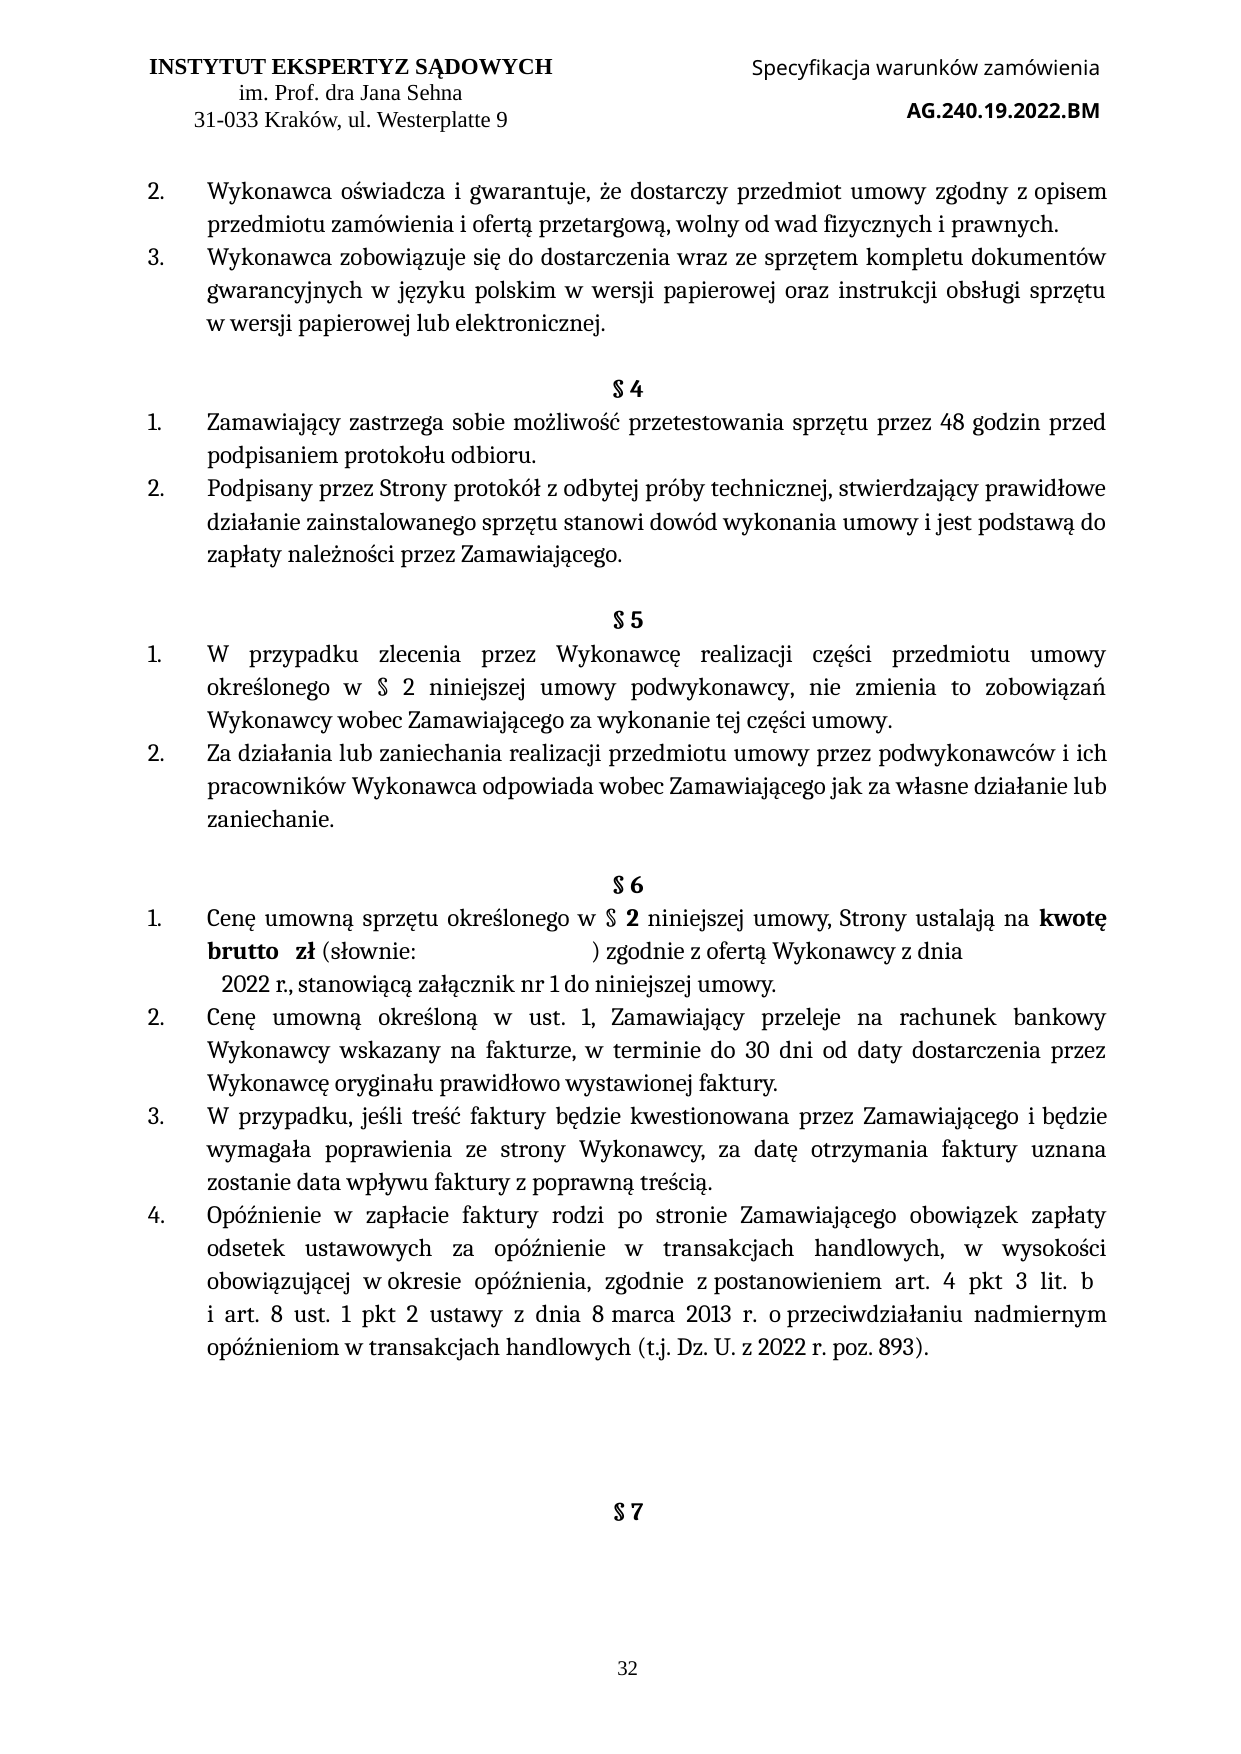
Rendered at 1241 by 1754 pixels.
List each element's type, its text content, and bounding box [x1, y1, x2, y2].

text § 7 [148, 1498, 1107, 1527]
list Cenę umowną określoną w ust. 1, Zamawiający przeleje na rachunek bankowy Wykonawcy wskazany na fakturze, w terminie do 30 dni od daty dostarczenia przez Wykonawcę oryginału prawidłowo wystawionej faktury. [148, 1003, 1107, 1097]
list Wykonawca oświadcza i gwarantuje, że dostarczy przedmiot umowy zgodny z opisem przedmiotu zamówienia i ofertą przetargową, wolny od wad fizycznych i prawnych. [148, 177, 1107, 239]
list Cenę umowną sprzętu określonego w § 2 niniejszej umowy, Strony ustalają na kwotę brutto zł (słownie: ) zgodnie z ofertą Wykonawcy z dnia 2022 r., stanowiącą załącznik nr 1 do niniejszej umowy. [148, 904, 1107, 998]
list Opóźnienie w zapłacie faktury rodzi po stronie Zamawiającego obowiązek zapłaty odsetek ustawowych za opóźnienie w transakcjach handlowych, w wysokości obowiązującej w okresie opóźnienia, zgodnie z postanowieniem art. 4 pkt 3 lit. b i art. 8 ust. 1 pkt 2 ustawy z dnia 8 marca 2013 r. o przeciwdziałaniu nadmiernym opóźnieniom w transakcjach handlowych (t.j. Dz. U. z 2022 r. poz. 893). [148, 1201, 1107, 1362]
text § 6 [148, 871, 1107, 899]
list Wykonawca zobowiązuje się do dostarczenia wraz ze sprzętem kompletu dokumentów gwarancyjnych w języku polskim w wersji papierowej oraz instrukcji obsługi sprzętu w wersji papierowej lub elektronicznej. [148, 243, 1107, 338]
text § 5 [148, 606, 1107, 635]
list W przypadku zlecenia przez Wykonawcę realizacji części przedmiotu umowy określonego w § 2 niniejszej umowy podwykonawcy, nie zmienia to zobowiązań Wykonawcy wobec Zamawiającego za wykonanie tej części umowy. [148, 639, 1107, 734]
list Zamawiający zastrzega sobie możliwość przetestowania sprzętu przez 48 godzin przed podpisaniem protokołu odbioru. [148, 408, 1107, 470]
list Za działania lub zaniechania realizacji przedmiotu umowy przez podwykonawców i ich pracowników Wykonawca odpowiada wobec Zamawiającego jak za własne działanie lub zaniechanie. [148, 738, 1107, 833]
list Podpisany przez Strony protokół z odbytej próby technicznej, stwierdzający prawidłowe działanie zainstalowanego sprzętu stanowi dowód wykonania umowy i jest podstawą do zapłaty należności przez Zamawiającego. [148, 474, 1107, 569]
list W przypadku, jeśli treść faktury będzie kwestionowana przez Zamawiającego i będzie wymagała poprawienia ze strony Wykonawcy, za datę otrzymania faktury uznana zostanie data wpływu faktury z poprawną treścią. [148, 1102, 1107, 1197]
text § 4 [148, 375, 1107, 404]
